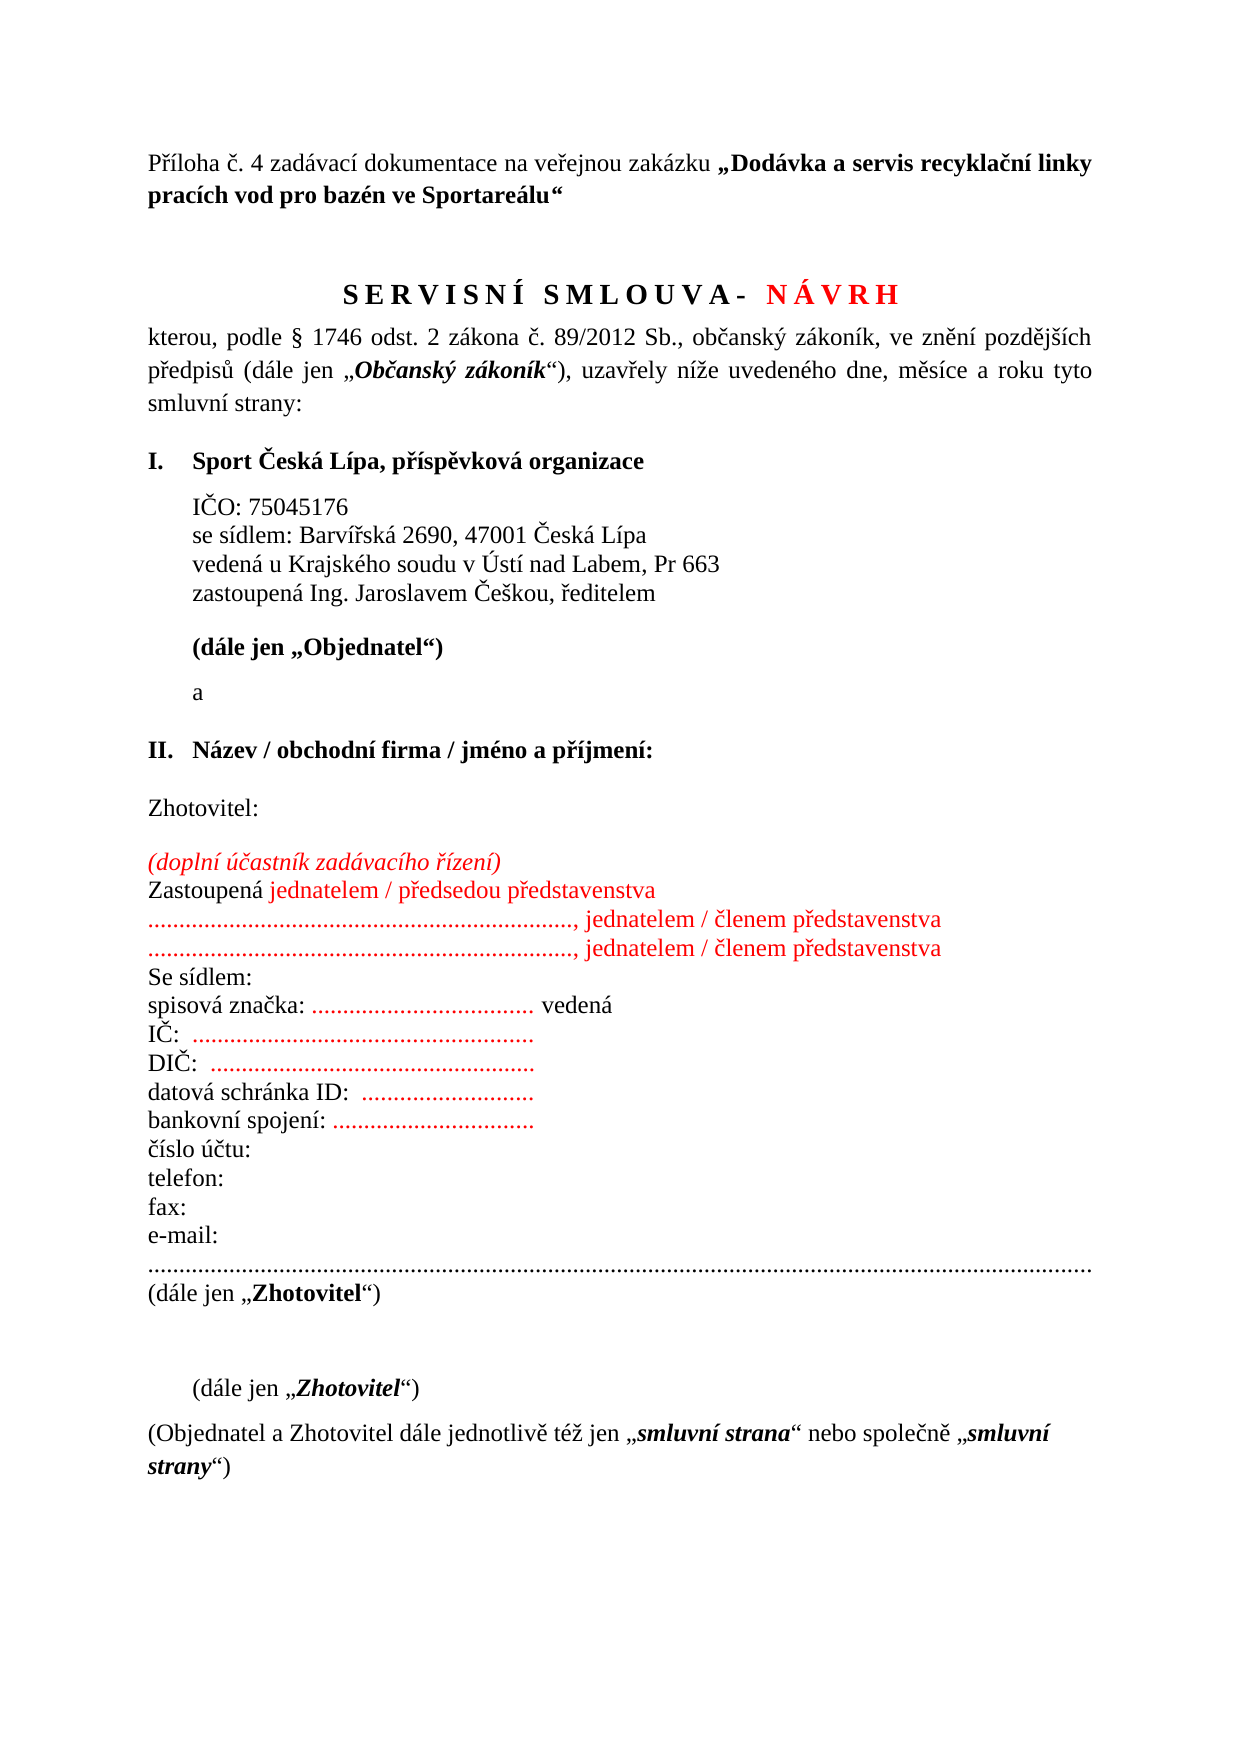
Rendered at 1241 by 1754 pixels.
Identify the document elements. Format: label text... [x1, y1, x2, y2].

text , jednatelem / členem představenstva [148, 933, 1093, 962]
text Se sídlem: [148, 962, 1093, 991]
text IČO: 75045176 [192, 492, 1093, 520]
text Příloha č. 4 zadávací dokumentace na veřejnou zakázku „Dodávka a servis recyklační linky pracích vod pro bazén ve Sportareálu“ [148, 148, 1093, 209]
text DIČ: [148, 1048, 1093, 1077]
text Zhotovitel: [148, 793, 1093, 822]
text (dále jen „Zhotovitel“) [192, 1373, 1093, 1402]
text a [177, 677, 1093, 706]
text Zastoupená jednatelem / předsedou představenstva [148, 876, 1093, 904]
text datová schránka ID: [148, 1077, 1093, 1106]
list Název / obchodní firma / jméno a příjmení: [148, 735, 1093, 764]
text vedená u Krajského soudu v Ústí nad Labem, Pr 663 [192, 549, 1093, 578]
text kterou, podle § 1746 odst. 2 zákona č. 89/2012 Sb., občanský zákoník, ve znění pozdějších předpisů (dále jen „Občanský zákoník“), uzavřely níže uvedeného dne, měsíce a roku tyto smluvní strany: [148, 322, 1093, 417]
text (dále jen „Objednatel“) [192, 632, 1093, 660]
list Sport Česká Lípa, příspěvková organizace [148, 446, 1093, 475]
text fax: [148, 1192, 1093, 1221]
text telefon: [148, 1163, 1093, 1192]
text se sídlem: Barvířská 2690, 47001 Česká Lípa [192, 520, 1093, 549]
text , jednatelem / členem představenstva [148, 904, 1093, 933]
text e-mail: (dále jen „Zhotovitel“) [148, 1221, 1093, 1307]
text (doplní účastník zadávacího řízení) [148, 847, 1093, 876]
text IČ: [148, 1019, 1093, 1048]
title SERVISNÍ SMLOUVA- NÁVRH [148, 277, 1093, 311]
text bankovní spojení: [148, 1106, 1093, 1134]
text číslo účtu: [148, 1134, 1093, 1163]
text spisová značka: vedená [148, 991, 1093, 1019]
text (Objednatel a Zhotovitel dále jednotlivě též jen „smluvní strana“ nebo společně „smluvní strany“) [148, 1418, 1093, 1480]
text zastoupená Ing. Jaroslavem Češkou, ředitelem [192, 578, 1093, 607]
